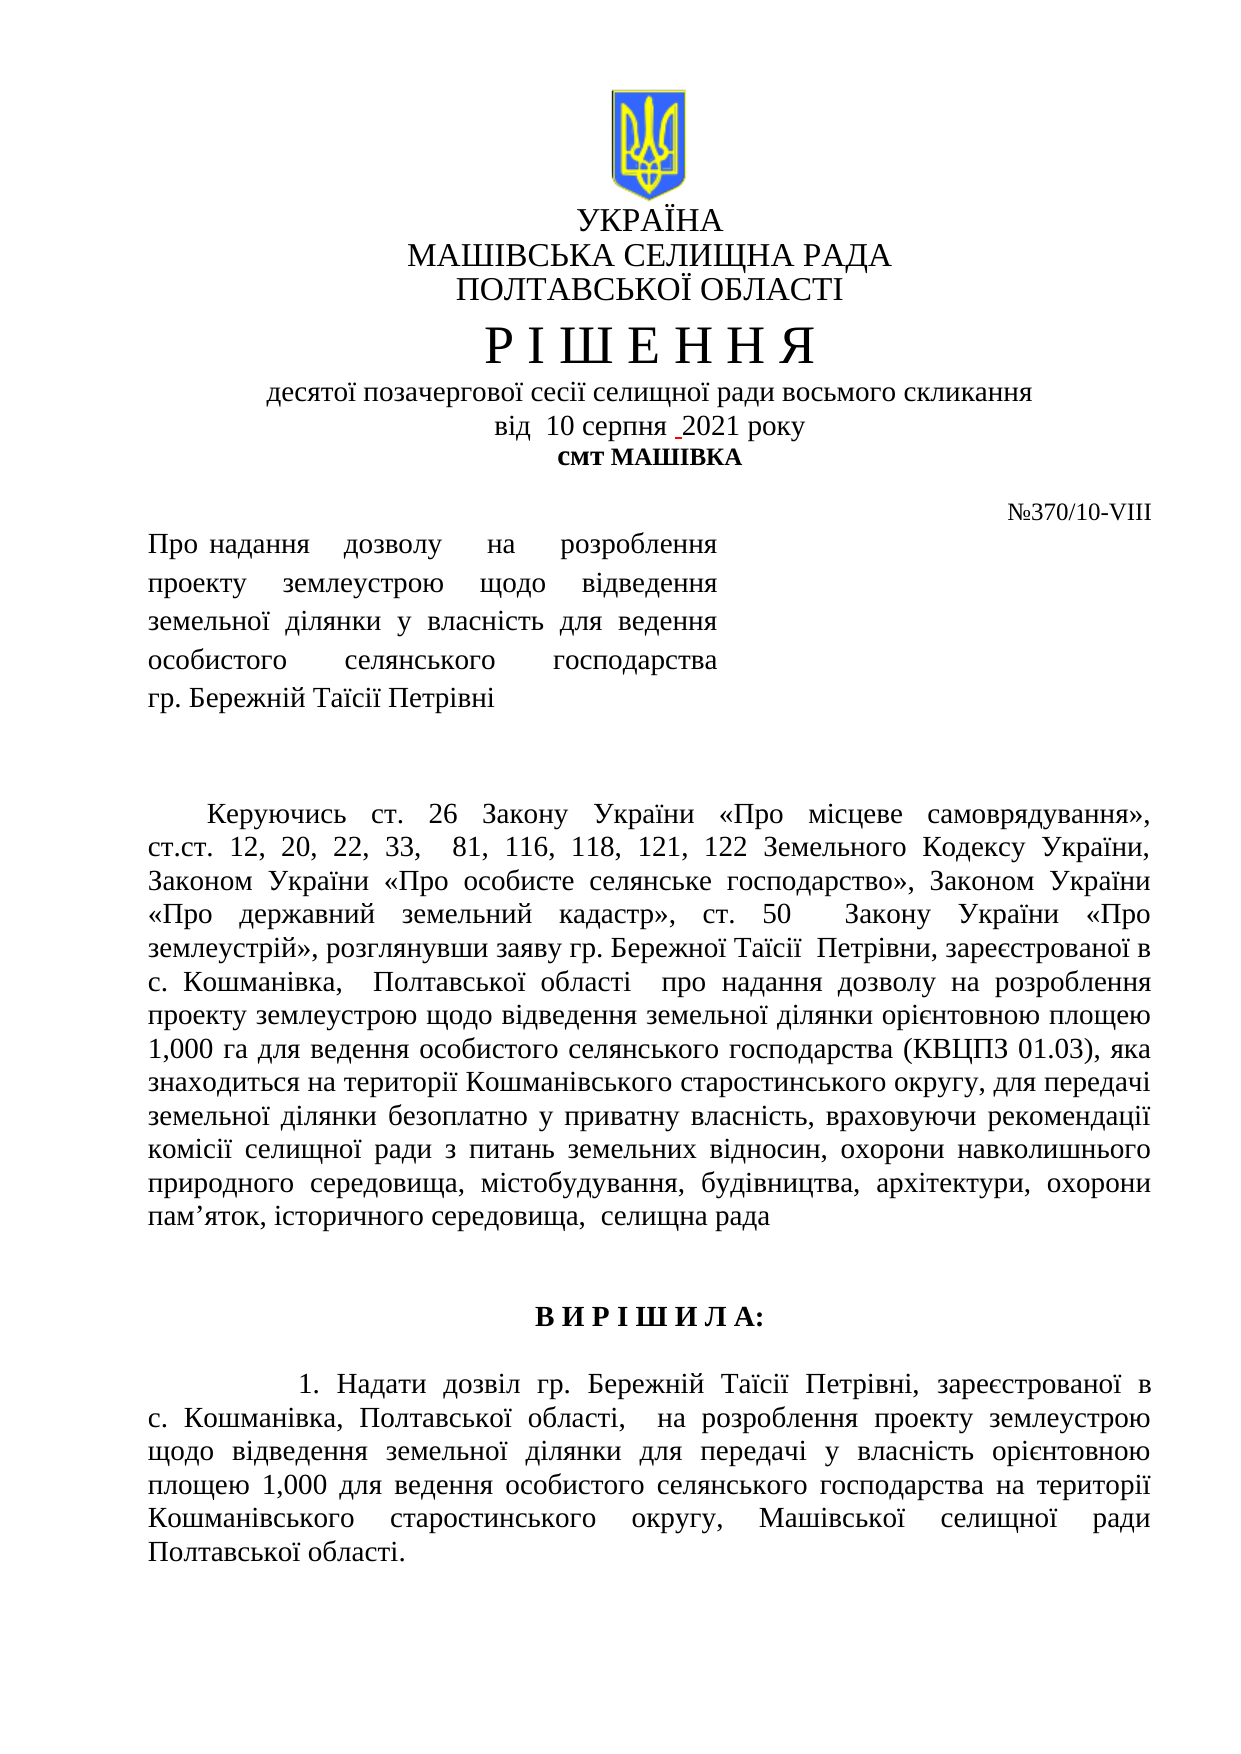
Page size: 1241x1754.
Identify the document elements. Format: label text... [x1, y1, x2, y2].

list від 10 серпня 2021 року [148, 408, 1152, 441]
text МАШІВСЬКА СЕЛИЩНА РАДА [148, 239, 1152, 273]
table_header Про надання дозволу на розроблення проекту землеустрою щодо відведення земельної ділянки у власність для ведення особистого селянського господарства гр. Бережній Таїсії Петрівні [136, 526, 729, 796]
text ПОЛТАВСЬКОЇ ОБЛАСТІ [148, 273, 1152, 308]
list смт МАШІВКА [148, 441, 1152, 472]
text Керуючись ст. 26 Закону України «Про місцеве самоврядування», ст.ст. 12, 20, 22, 33, 81, 116, 118, 121, 122 Земельного Кодексу України, Законом України «Про особисте селянське господарство», Законом України «Про державний земельний кадастр», ст. 50 Закону України «Про землеустрій», розглянувши заяву гр. Бережної Таїсії Петрівни, зареєстрованої в с. Кошманівка, Полтавської області про надання дозволу на розроблення проекту землеустрою щодо відведення земельної ділянки орієнтовною площею 1,000 га для ведення особистого селянського господарства (КВЦПЗ 01.03), яка знаходиться на території Кошманівського старостинського округу, для передачі земельної ділянки безоплатно у приватну власність, враховуючи рекомендації комісії селищної ради з питань земельних відносин, охорони навколишнього природного середовища, містобудування, будівництва, архітектури, охорони пам’яток, історичного середовища, селищна рада [148, 796, 1152, 1232]
text №370/10-VIII [148, 497, 1152, 526]
text 1. Надати дозвіл гр. Бережній Таїсії Петрівні, зареєстрованої в с. Кошманівка, Полтавської області, на розроблення проекту землеустрою щодо відведення земельної ділянки для передачі у власність орієнтовною площею 1,000 для ведення особистого селянського господарства на території Кошманівського старостинського округу, Машівської селищної ради Полтавської області. [148, 1366, 1152, 1567]
text УКРАЇНА [148, 204, 1152, 239]
list десятої позачергової сесії селищної ради восьмого скликання [148, 374, 1152, 408]
text В И Р І Ш И Л А: [148, 1299, 1152, 1333]
subtitle Р І Ш Е Н Н Я [148, 318, 1152, 374]
